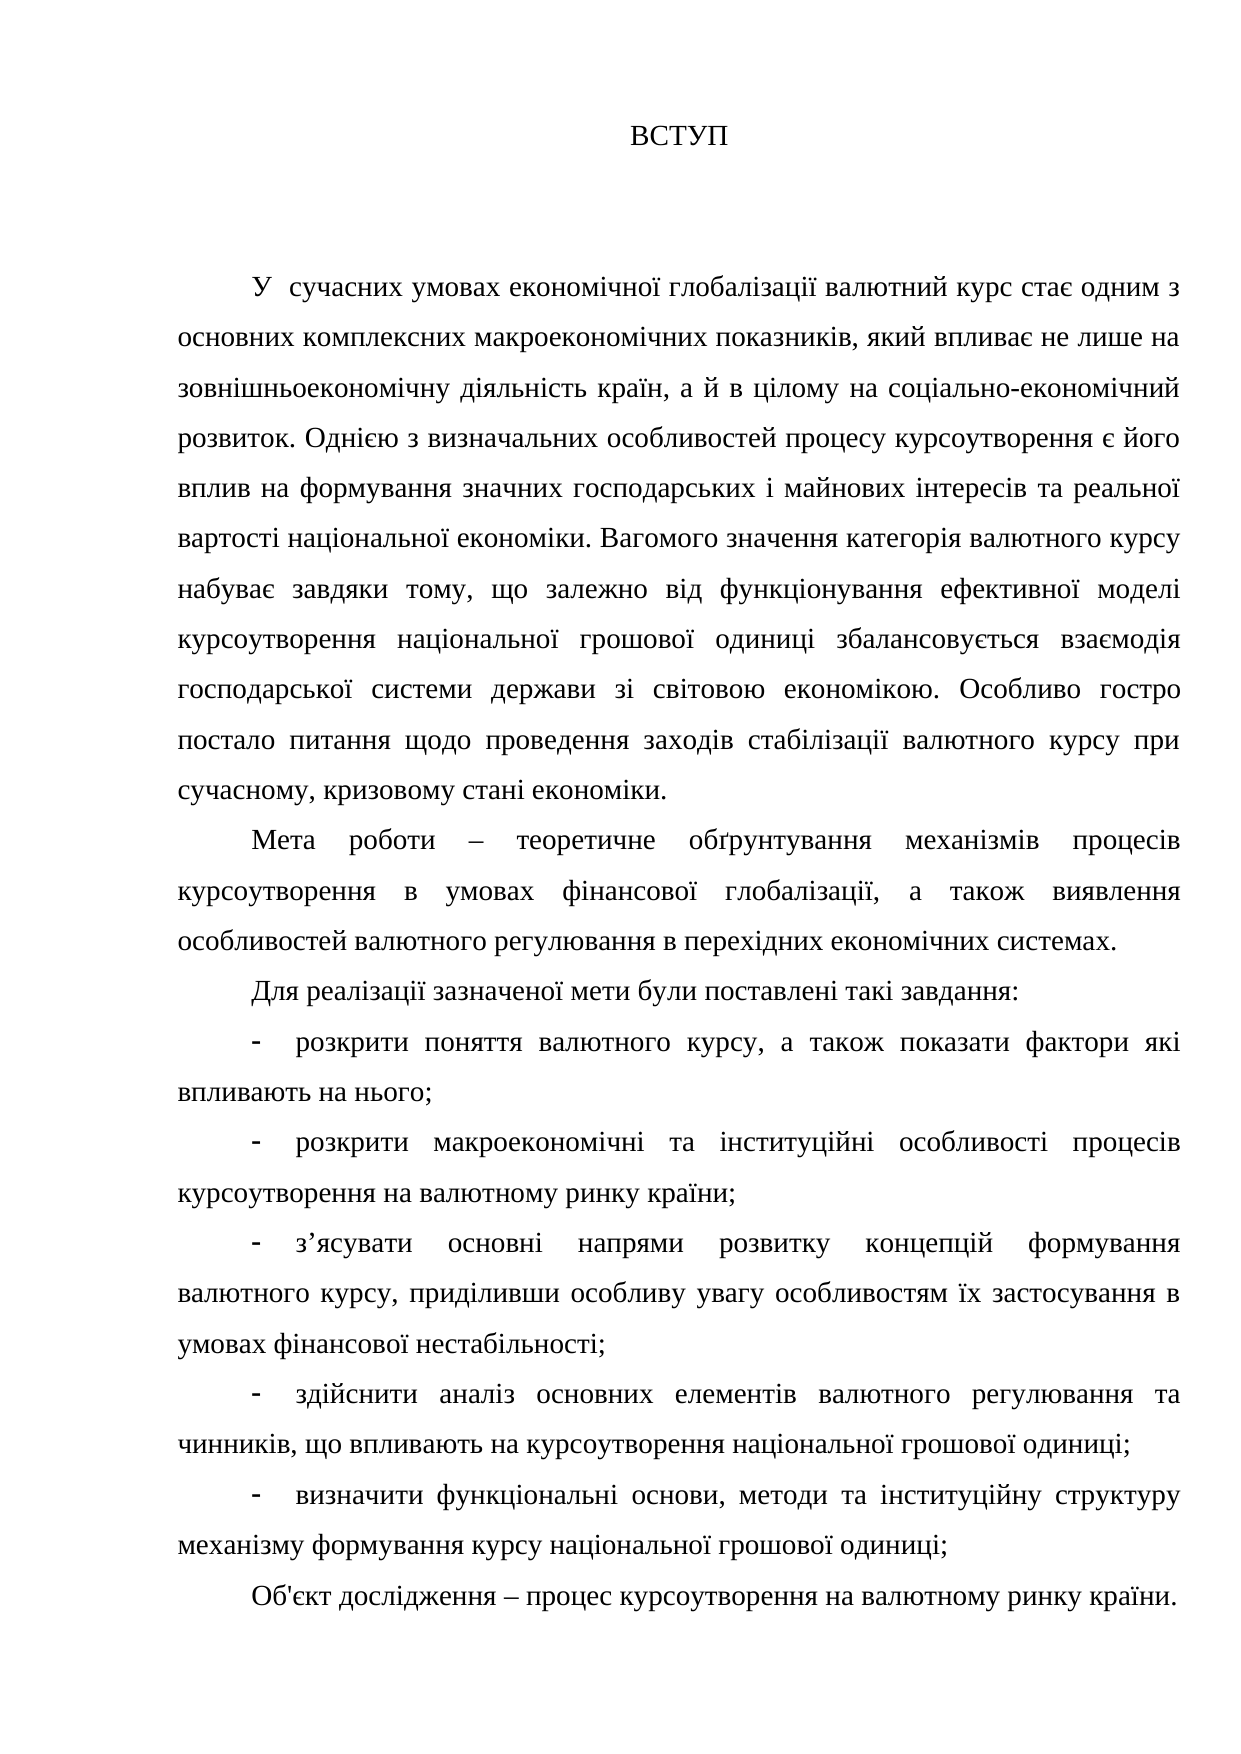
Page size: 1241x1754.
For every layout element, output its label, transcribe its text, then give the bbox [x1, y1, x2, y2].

text Для реалізації зазначеної мети були поставлені такі завдання: [177, 973, 1181, 1007]
text Об'єкт дослідження – процес курсоутворення на валютному ринку країни. [177, 1578, 1181, 1611]
text У сучасних умовах економічної глобалізації валютний курс стає одним з основних комплексних макроекономічних показників, який впливає не лише на зовнішньоекономічну діяльність країн, а й в цілому на соціально-економічний розвиток. Однією з визначальних особливостей процесу курсоутворення є його вплив на формування значних господарських і майнових інтересів та реальної вартості національної економіки. Вагомого значення категорія валютного курсу набуває завдяки тому, що залежно від функціонування ефективної моделі курсоутворення національної грошової одиниці збалансовується взаємодія господарської системи держави зі світовою економікою. Особливо гостро постало питання щодо проведення заходів стабілізації валютного курсу при сучасному, кризовому стані економіки. [177, 269, 1181, 806]
text Мета роботи – теоретичне обґрунтування механізмів процесів курсоутворення в умовах фінансової глобалізації, а також виявлення особливостей валютного регулювання в перехідних економічних системах. [177, 822, 1181, 957]
list з’ясувати основні напрями розвитку концепцій формування валютного курсу, приділивши особливу увагу особливостям їх застосування в умовах фінансової нестабільності; [177, 1225, 1181, 1359]
list розкрити поняття валютного курсу, а також показати фактори які впливають на нього; [177, 1024, 1181, 1108]
list визначити функціональні основи, методи та інституційну структуру механізму формування курсу національної грошової одиниці; [177, 1477, 1181, 1561]
list здійснити аналіз основних елементів валютного регулювання та чинників, що впливають на курсоутворення національної грошової одиниці; [177, 1376, 1181, 1460]
list розкрити макроекономічні та інституційні особливості процесів курсоутворення на валютному ринку країни; [177, 1124, 1181, 1208]
text ВСТУП [177, 118, 1181, 152]
